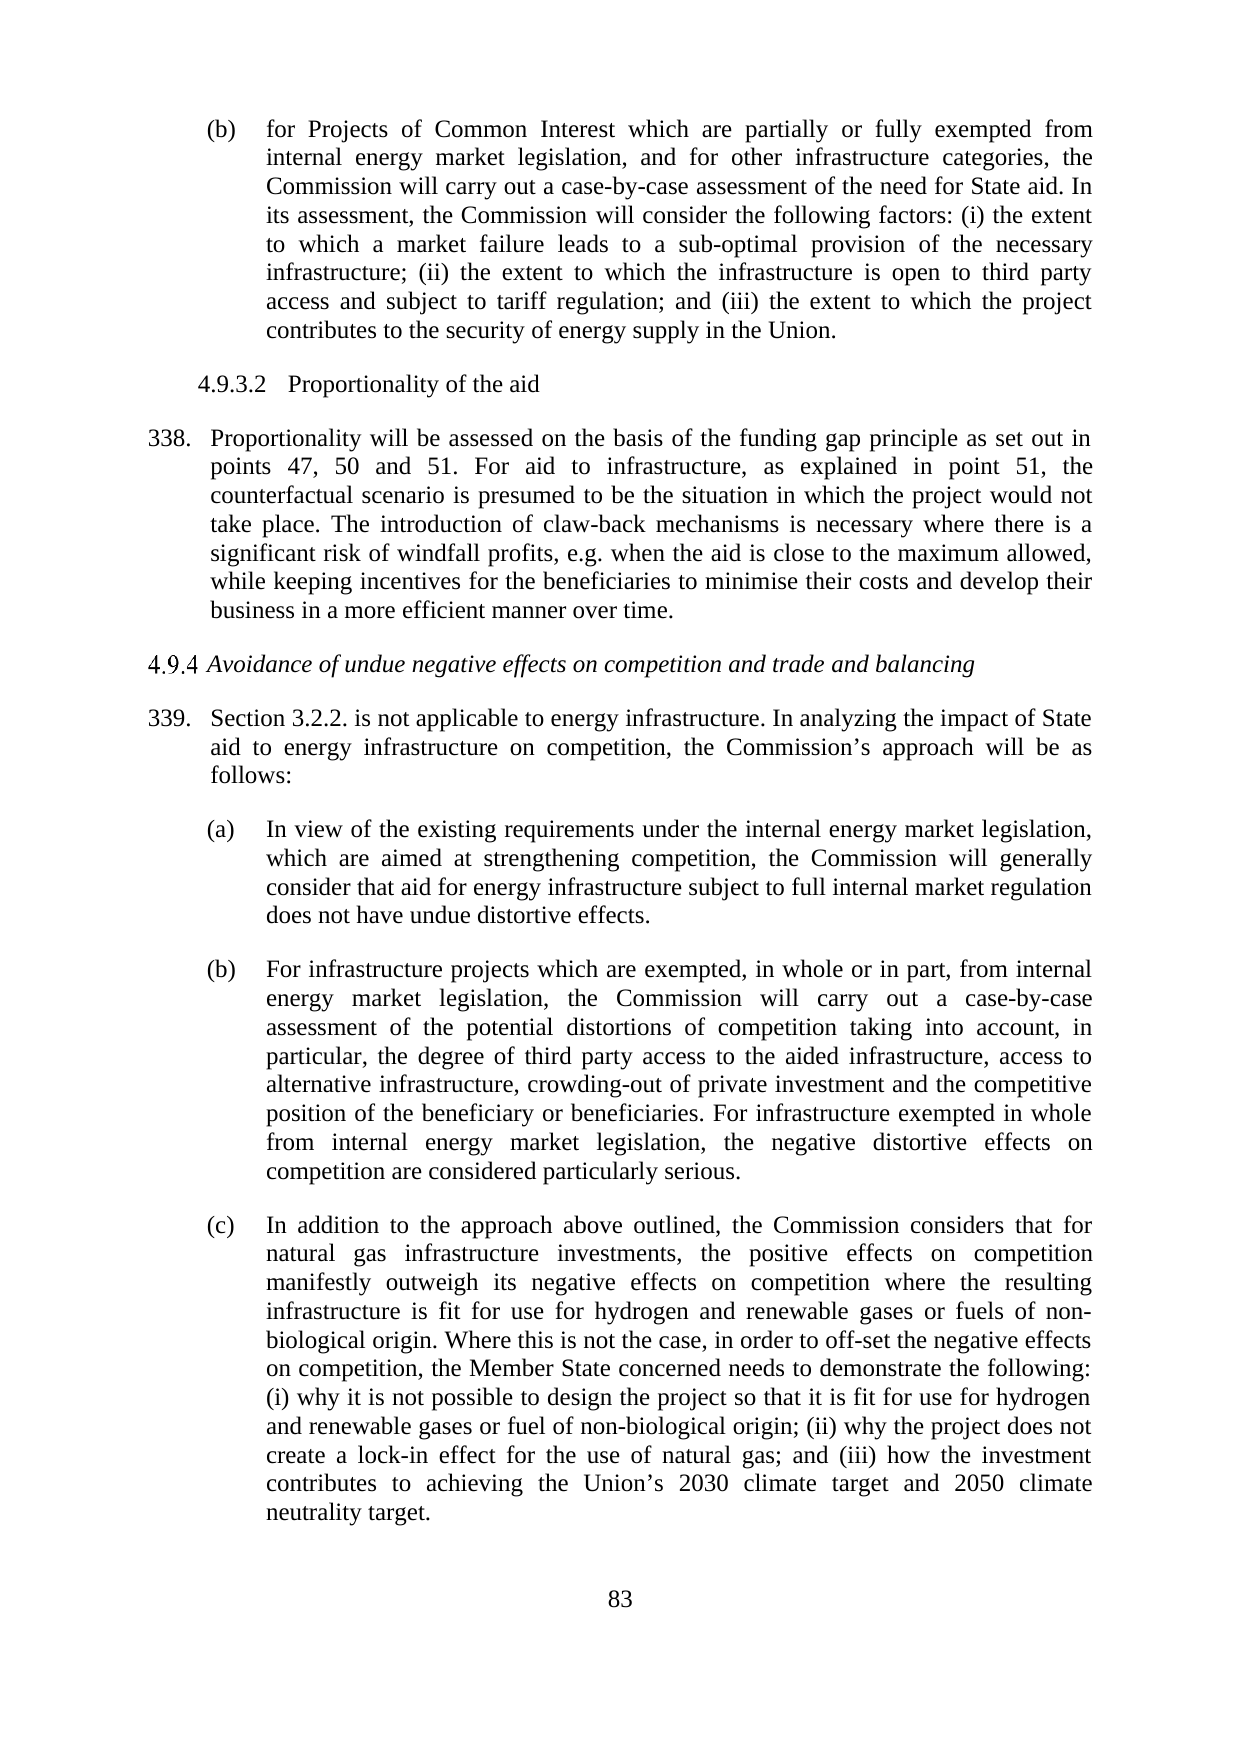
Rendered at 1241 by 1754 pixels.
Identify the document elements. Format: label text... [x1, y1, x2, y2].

list for Projects of Common Interest which are partially or fully exempted from internal energy market legislation, and for other infrastructure categories, the Commission will carry out a case-by-case assessment of the need for State aid. In its assessment, the Commission will consider the following factors: (i) the extent to which a market failure leads to a sub-optimal provision of the necessary infrastructure; (ii) the extent to which the infrastructure is open to third party access and subject to tariff regulation; and (iii) the extent to which the project contributes to the security of energy supply in the Union. [207, 114, 1093, 344]
list For infrastructure projects which are exempted, in whole or in part, from internal energy market legislation, the Commission will carry out a case-by-case assessment of the potential distortions of competition taking into account, in particular, the degree of third party access to the aided infrastructure, access to alternative infrastructure, crowding-out of private investment and the competitive position of the beneficiary or beneficiaries. For infrastructure exempted in whole from internal energy market legislation, the negative distortive effects on competition are considered particularly serious. [207, 954, 1093, 1184]
list Section 3.2.2. is not applicable to energy infrastructure. In analyzing the impact of State aid to energy infrastructure on competition, the Commission’s approach will be as follows: [148, 703, 1093, 789]
list Proportionality will be assessed on the basis of the funding gap principle as set out in points 47, 50 and 51. For aid to infrastructure, as explained in point 51, the counterfactual scenario is presumed to be the situation in which the project would not take place. The introduction of claw-back mechanisms is necessary where there is a significant risk of windfall profits, e.g. when the aid is close to the maximum allowed, while keeping incentives for the beneficiaries to minimise their costs and develop their business in a more efficient manner over time. [148, 423, 1093, 624]
list In addition to the approach above outlined, the Commission considers that for natural gas infrastructure investments, the positive effects on competition manifestly outweigh its negative effects on competition where the resulting infrastructure is fit for use for hydrogen and renewable gases or fuels of non- biological origin. Where this is not the case, in order to off-set the negative effects on competition, the Member State concerned needs to demonstrate the following: [207, 1210, 1093, 1382]
list Proportionality of the aid [198, 369, 1192, 398]
list why it is not possible to design the project so that it is fit for use for hydrogen and renewable gases or fuel of non-biological origin; (ii) why the project does not create a lock-in effect for the use of natural gas; and (iii) how the investment contributes to achieving the Union’s 2030 climate target and 2050 climate neutrality target. [266, 1382, 1093, 1526]
text Avoidance of undue negative effects on competition and trade and balancing [207, 649, 1192, 678]
picture [148, 655, 198, 674]
list In view of the existing requirements under the internal energy market legislation, which are aimed at strengthening competition, the Commission will generally consider that aid for energy infrastructure subject to full internal market regulation does not have undue distortive effects. [207, 814, 1093, 929]
